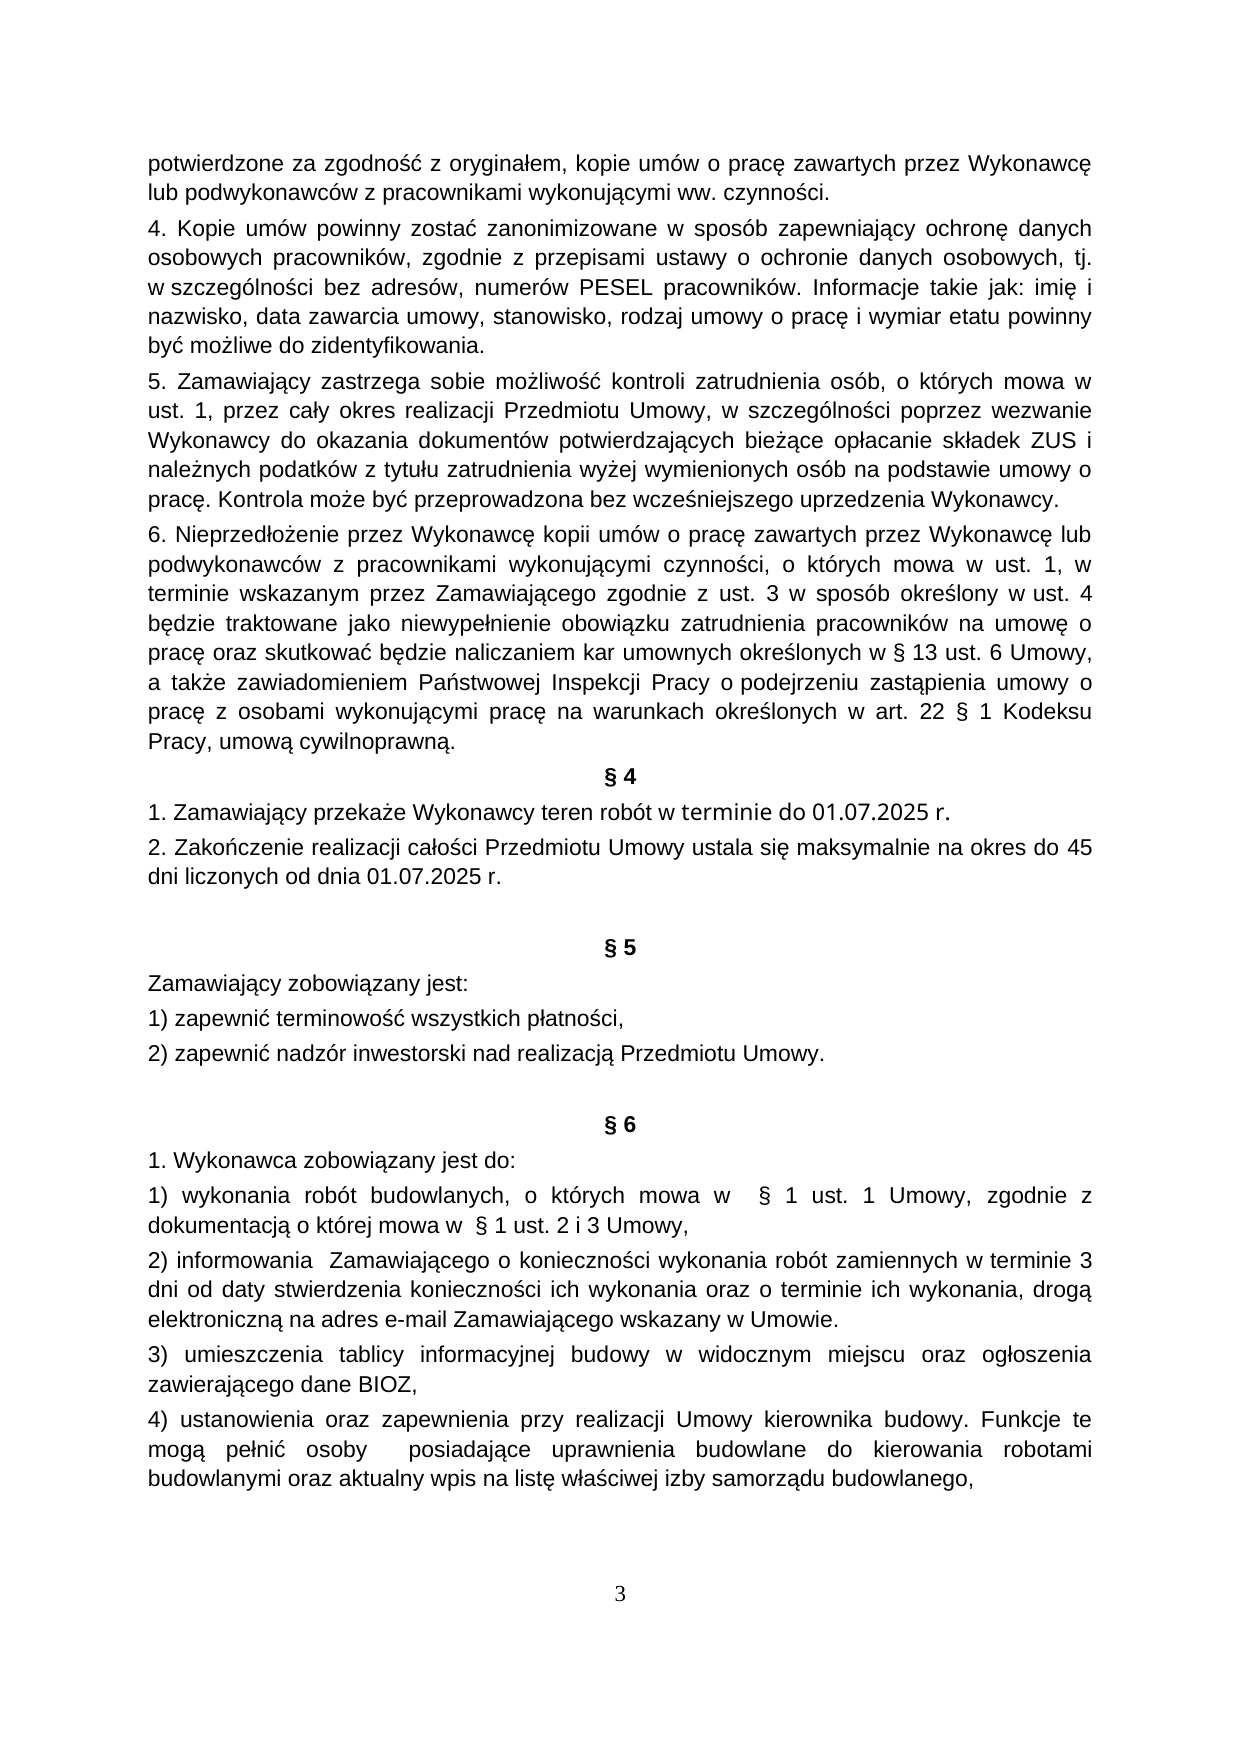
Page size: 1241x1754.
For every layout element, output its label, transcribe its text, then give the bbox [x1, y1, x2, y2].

text Zamawiający zobowiązany jest: [148, 967, 1093, 997]
text 1) zapewnić terminowość wszystkich płatności, [148, 1003, 1093, 1032]
text 4. Kopie umów powinny zostać zanonimizowane w sposób zapewniający ochronę danych osobowych pracowników, zgodnie z przepisami ustawy o ochronie danych osobowych, tj. w szczególności bez adresów, numerów PESEL pracowników. Informacje takie jak: imię i nazwisko, data zawarcia umowy, stanowisko, rodzaj umowy o pracę i wymiar etatu powinny być możliwe do zidentyfikowania. [148, 212, 1093, 360]
text 5. Zamawiający zastrzega sobie możliwość kontroli zatrudnienia osób, o których mowa w ust. 1, przez cały okres realizacji Przedmiotu Umowy, w szczególności poprzez wezwanie Wykonawcy do okazania dokumentów potwierdzających bieżące opłacanie składek ZUS i należnych podatków z tytułu zatrudnienia wyżej wymienionych osób na podstawie umowy o pracę. Kontrola może być przeprowadzona bez wcześniejszego uprzedzenia Wykonawcy. [148, 366, 1093, 513]
text § 6 [148, 1109, 1093, 1139]
text § 4 [148, 761, 1093, 790]
text 1. Zamawiający przekaże Wykonawcy teren robót w terminie do 01.07.2025 r. [148, 796, 1093, 826]
text 6. Nieprzedłożenie przez Wykonawcę kopii umów o pracę zawartych przez Wykonawcę lub podwykonawców z pracownikami wykonującymi czynności, o których mowa w ust. 1, w terminie wskazanym przez Zamawiającego zgodnie z ust. 3 w sposób określony w ust. 4 będzie traktowane jako niewypełnienie obowiązku zatrudnienia pracowników na umowę o pracę oraz skutkować będzie naliczaniem kar umownych określonych w § 13 ust. 6 Umowy, a także zawiadomieniem Państwowej Inspekcji Pracy o podejrzeniu zastąpienia umowy o pracę z osobami wykonującymi pracę na warunkach określonych w art. 22 § 1 Kodeksu Pracy, umową cywilnoprawną. [148, 519, 1093, 755]
text 4) ustanowienia oraz zapewnienia przy realizacji Umowy kierownika budowy. Funkcje te mogą pełnić osoby posiadające uprawnienia budowlane do kierowania robotami budowlanymi oraz aktualny wpis na listę właściwej izby samorządu budowlanego, [148, 1462, 1093, 1493]
text 2) zapewnić nadzór inwestorski nad realizacją Przedmiotu Umowy. [148, 1038, 1093, 1068]
text 3) umieszczenia tablicy informacyjnej budowy w widocznym miejscu oraz ogłoszenia zawierającego dane BIOZ, [148, 1368, 1093, 1398]
text 1. Wykonawca zobowiązany jest do: [148, 1144, 1093, 1174]
text § 5 [148, 932, 1093, 962]
text 2) informowania Zamawiającego o konieczności wykonania robót zamiennych w terminie 3 dni od daty stwierdzenia konieczności ich wykonania oraz o terminie ich wykonania, drogą elektroniczną na adres e-mail Zamawiającego wskazany w Umowie. [148, 1245, 1093, 1333]
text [148, 148, 1093, 207]
text 2. Zakończenie realizacji całości Przedmiotu Umowy ustala się maksymalnie na okres do 45 dni liczonych od dnia 01.07.2025 r. [148, 832, 1093, 891]
text 1) wykonania robót budowlanych, o których mowa w § 1 ust. 1 Umowy, zgodnie z dokumentacją o której mowa w § 1 ust. 2 i 3 Umowy, [148, 1180, 1093, 1239]
